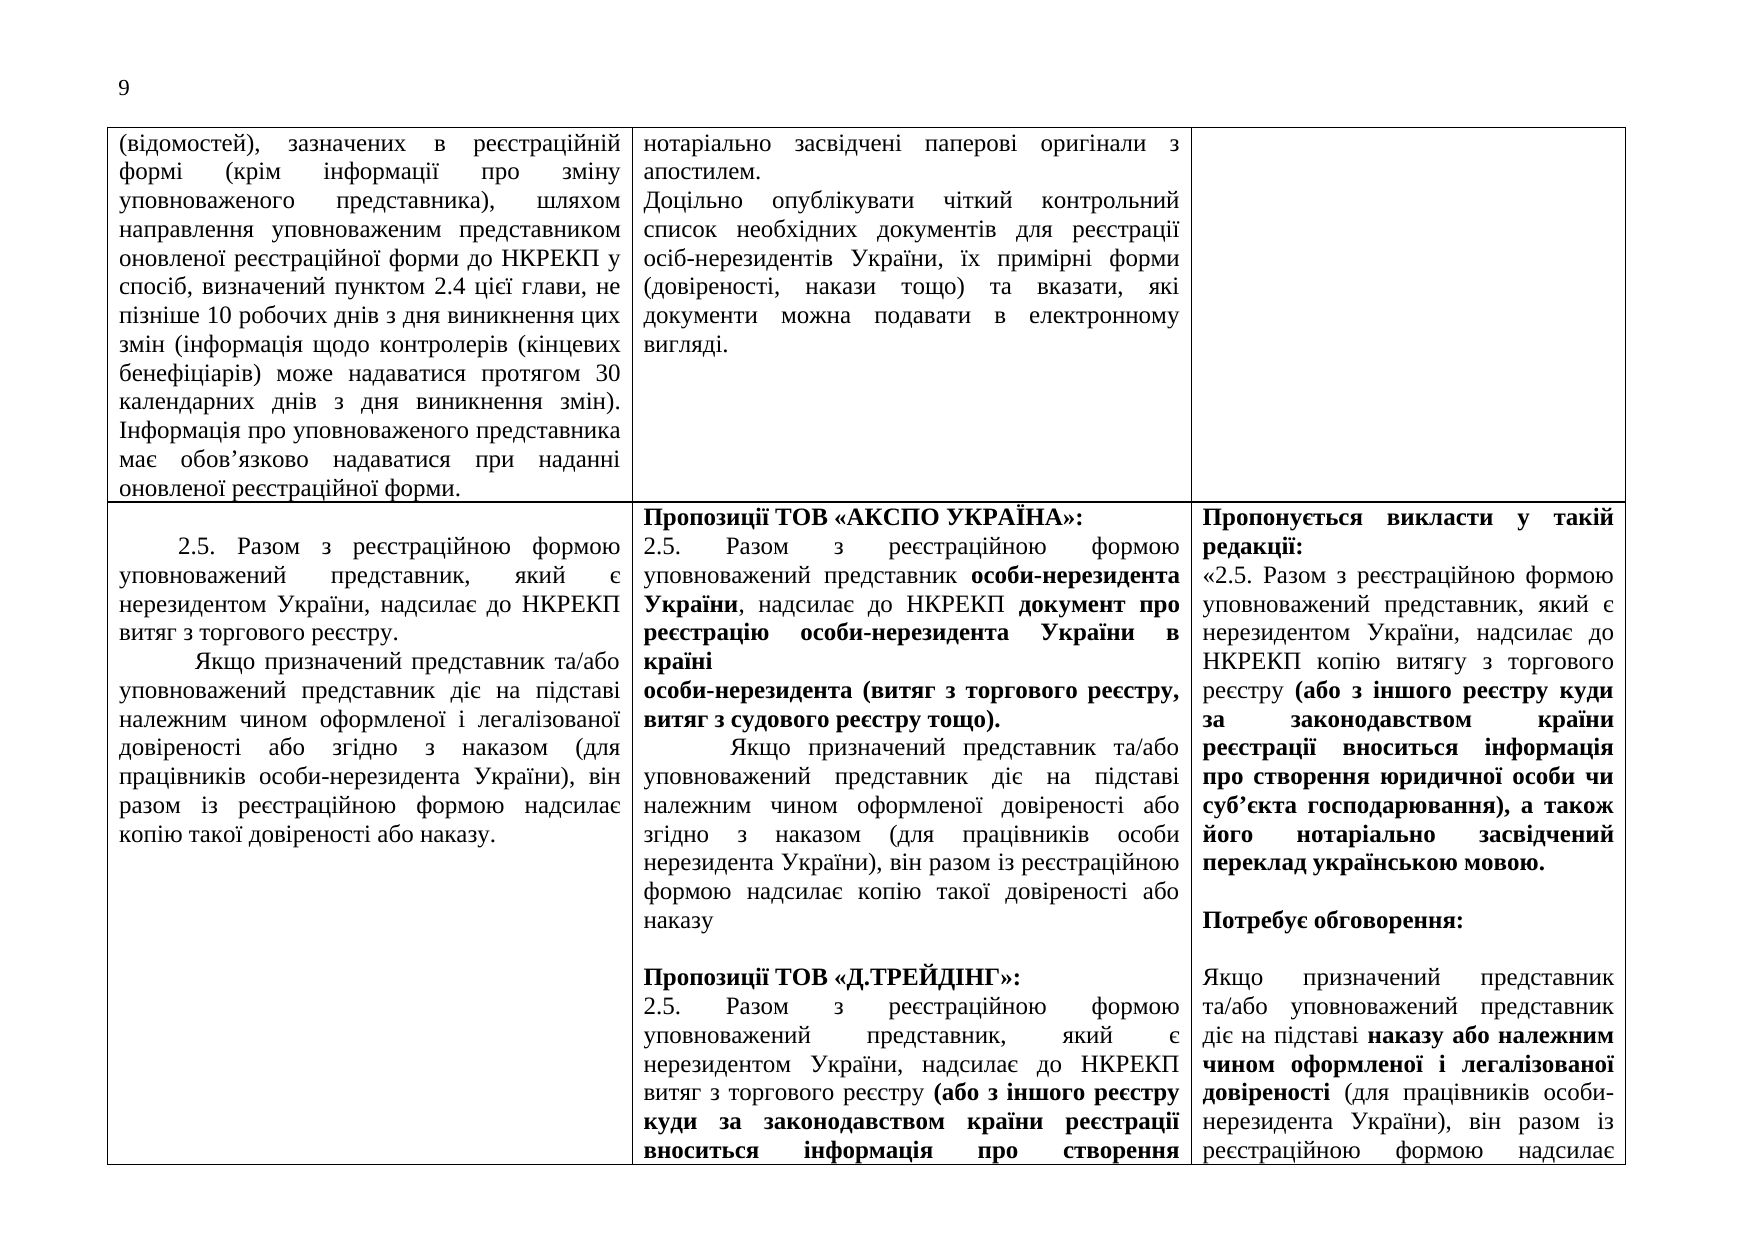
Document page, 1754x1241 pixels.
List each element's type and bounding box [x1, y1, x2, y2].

table_cell [1192, 503, 1625, 1164]
table_cell [633, 128, 1191, 501]
table_cell [633, 503, 1191, 1164]
table_cell [108, 503, 632, 1164]
table_cell [1192, 128, 1625, 501]
table_cell [108, 128, 632, 501]
